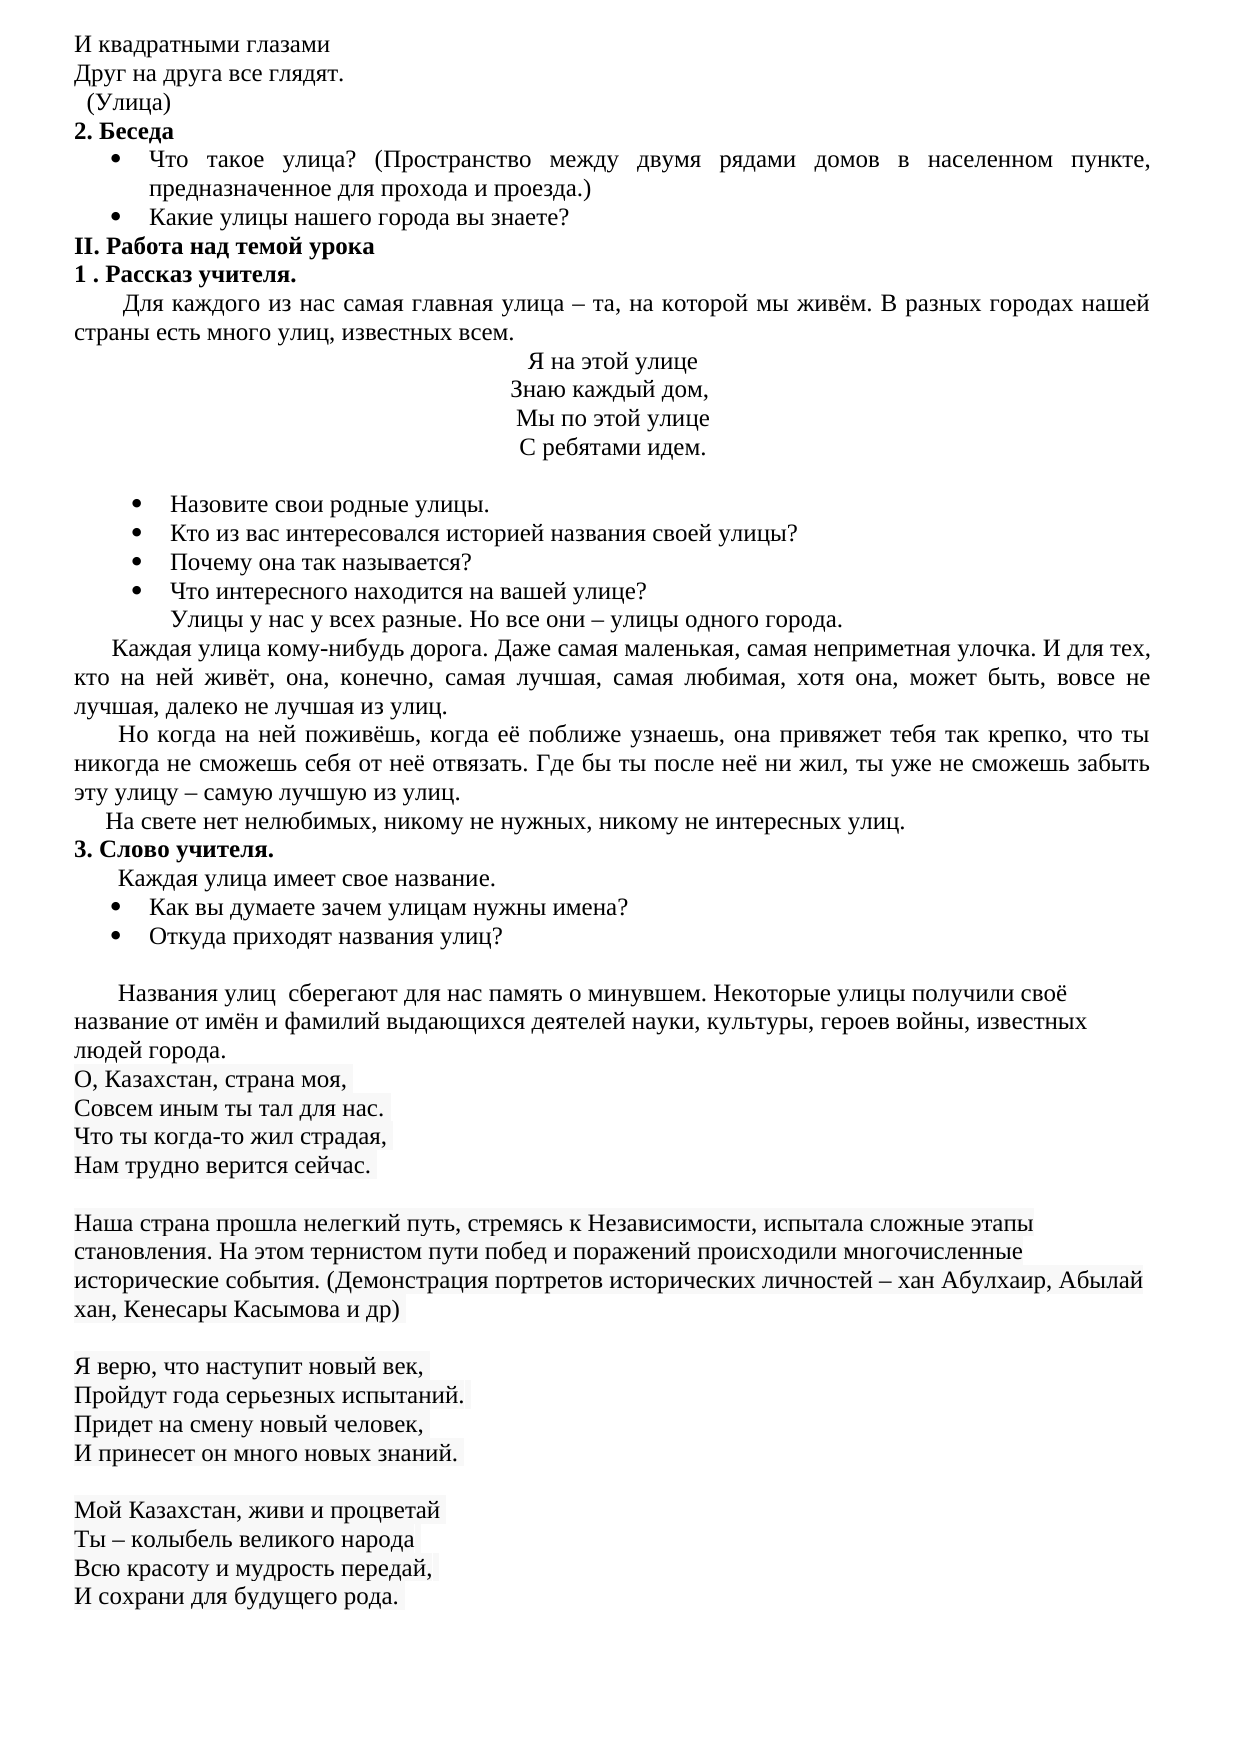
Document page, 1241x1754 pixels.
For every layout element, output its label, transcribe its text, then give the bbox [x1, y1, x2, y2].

text II. Работа над темой урока [74, 231, 1152, 259]
list Как вы думаете зачем улицам нужны имена? [111, 892, 1152, 921]
text Но когда на ней поживёшь, когда её поближе узнаешь, она привяжет тебя так крепко, что ты никогда не сможешь себя от неё отвязать. Где бы ты после неё ни жил, ты уже не сможешь забыть эту улицу – самую лучшую из улиц. [74, 719, 1152, 806]
text Улицы у нас у всех разные. Но все они – улицы одного города. [170, 604, 1152, 633]
text Названия улиц сберегают для нас память о минувшем. Некоторые улицы получили своё название от имён и фамилий выдающихся деятелей науки, культуры, героев войны, известных людей города. [74, 978, 1152, 1064]
text 2. Беседа [74, 116, 1152, 144]
text На свете нет нелюбимых, никому не нужных, никому не интересных улиц. [74, 806, 1152, 834]
list Что интересного находится на вашей улице? [132, 576, 1152, 604]
list Назовите свои родные улицы. [132, 489, 1152, 518]
list Что такое улица? (Пространство между двумя рядами домов в населенном пункте, предназначенное для прохода и проезда.) [111, 144, 1152, 202]
text 1 . Рассказ учителя. [74, 259, 1152, 288]
text О, Казахстан, страна моя, Совсем иным ты тал для нас. Что ты когда-то жил страдая, Нам трудно верится сейчас. Наша страна прошла нелегкий путь, стремясь к Независимости, испытала сложные этапы становления. На этом тернистом пути побед и поражений происходили многочисленные исторические события. (Демонстрация портретов исторических личностей – хан Абулхаир, Абылай хан, Кенесары Касымова и др) Я верю, что наступит новый век, Пройдут года серьезных испытаний. Придет на смену новый человек, И принесет он много новых знаний. Мой Казахстан, живи и процветай Ты – колыбель великого народа Всю красоту и мудрость передай, И сохрани для будущего рода. [74, 1064, 1152, 1610]
text И квадратными глазами [74, 29, 1152, 58]
text Я на этой улице Знаю каждый дом, Мы по этой улице С ребятами идем. [74, 346, 1152, 461]
list Какие улицы нашего города вы знаете? [111, 202, 1152, 231]
list Почему она так называется? [132, 547, 1152, 576]
text Друг на друга все глядят. [74, 58, 1152, 87]
text Для каждого из нас самая главная улица – та, на которой мы живём. В разных городах нашей страны есть много улиц, известных всем. [74, 288, 1152, 346]
text Каждая улица имеет свое название. [74, 863, 1152, 892]
text Каждая улица кому-нибудь дорога. Даже самая маленькая, самая неприметная улочка. И для тех, кто на ней живёт, она, конечно, самая лучшая, самая любимая, хотя она, может быть, вовсе не лучшая, далеко не лучшая из улиц. [74, 633, 1152, 719]
text 3. Слово учителя. [74, 834, 1152, 863]
text (Улица) [74, 87, 1152, 116]
list Откуда приходят названия улиц? [111, 921, 1152, 949]
list Кто из вас интересовался историей названия своей улицы? [132, 518, 1152, 547]
